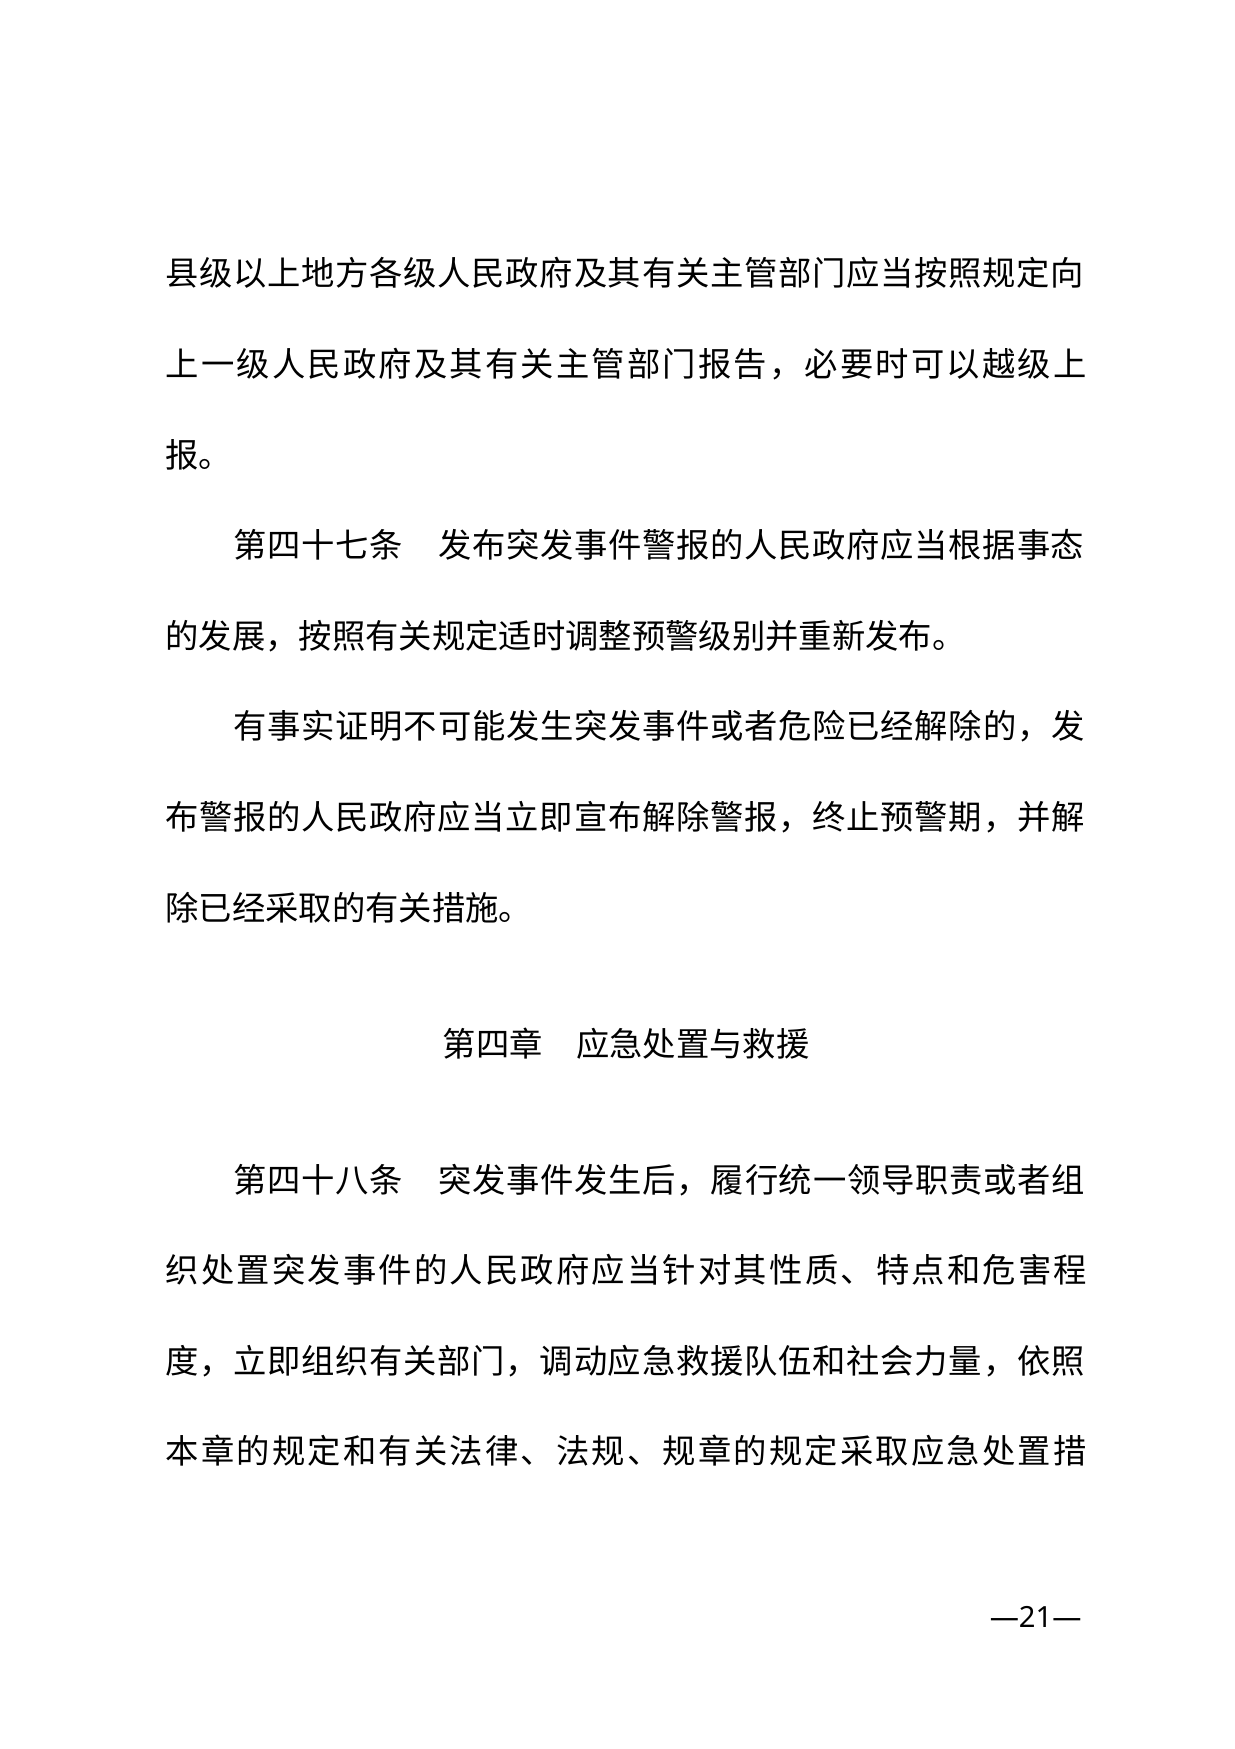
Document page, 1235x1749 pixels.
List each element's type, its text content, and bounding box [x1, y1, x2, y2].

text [165, 1132, 1087, 1495]
text 有事实证明不可能发生突发事件或者危险已经解除的，发布警报的人民政府应当立即宣布解除警报，终止预警期，并解除已经采取的有关措施。 [165, 679, 1087, 951]
text 第四章 应急处置与救援 [165, 996, 1087, 1087]
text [165, 226, 1087, 498]
text 第四十七条 发布突发事件警报的人民政府应当根据事态的发展，按照有关规定适时调整预警级别并重新发布。 [165, 498, 1087, 679]
